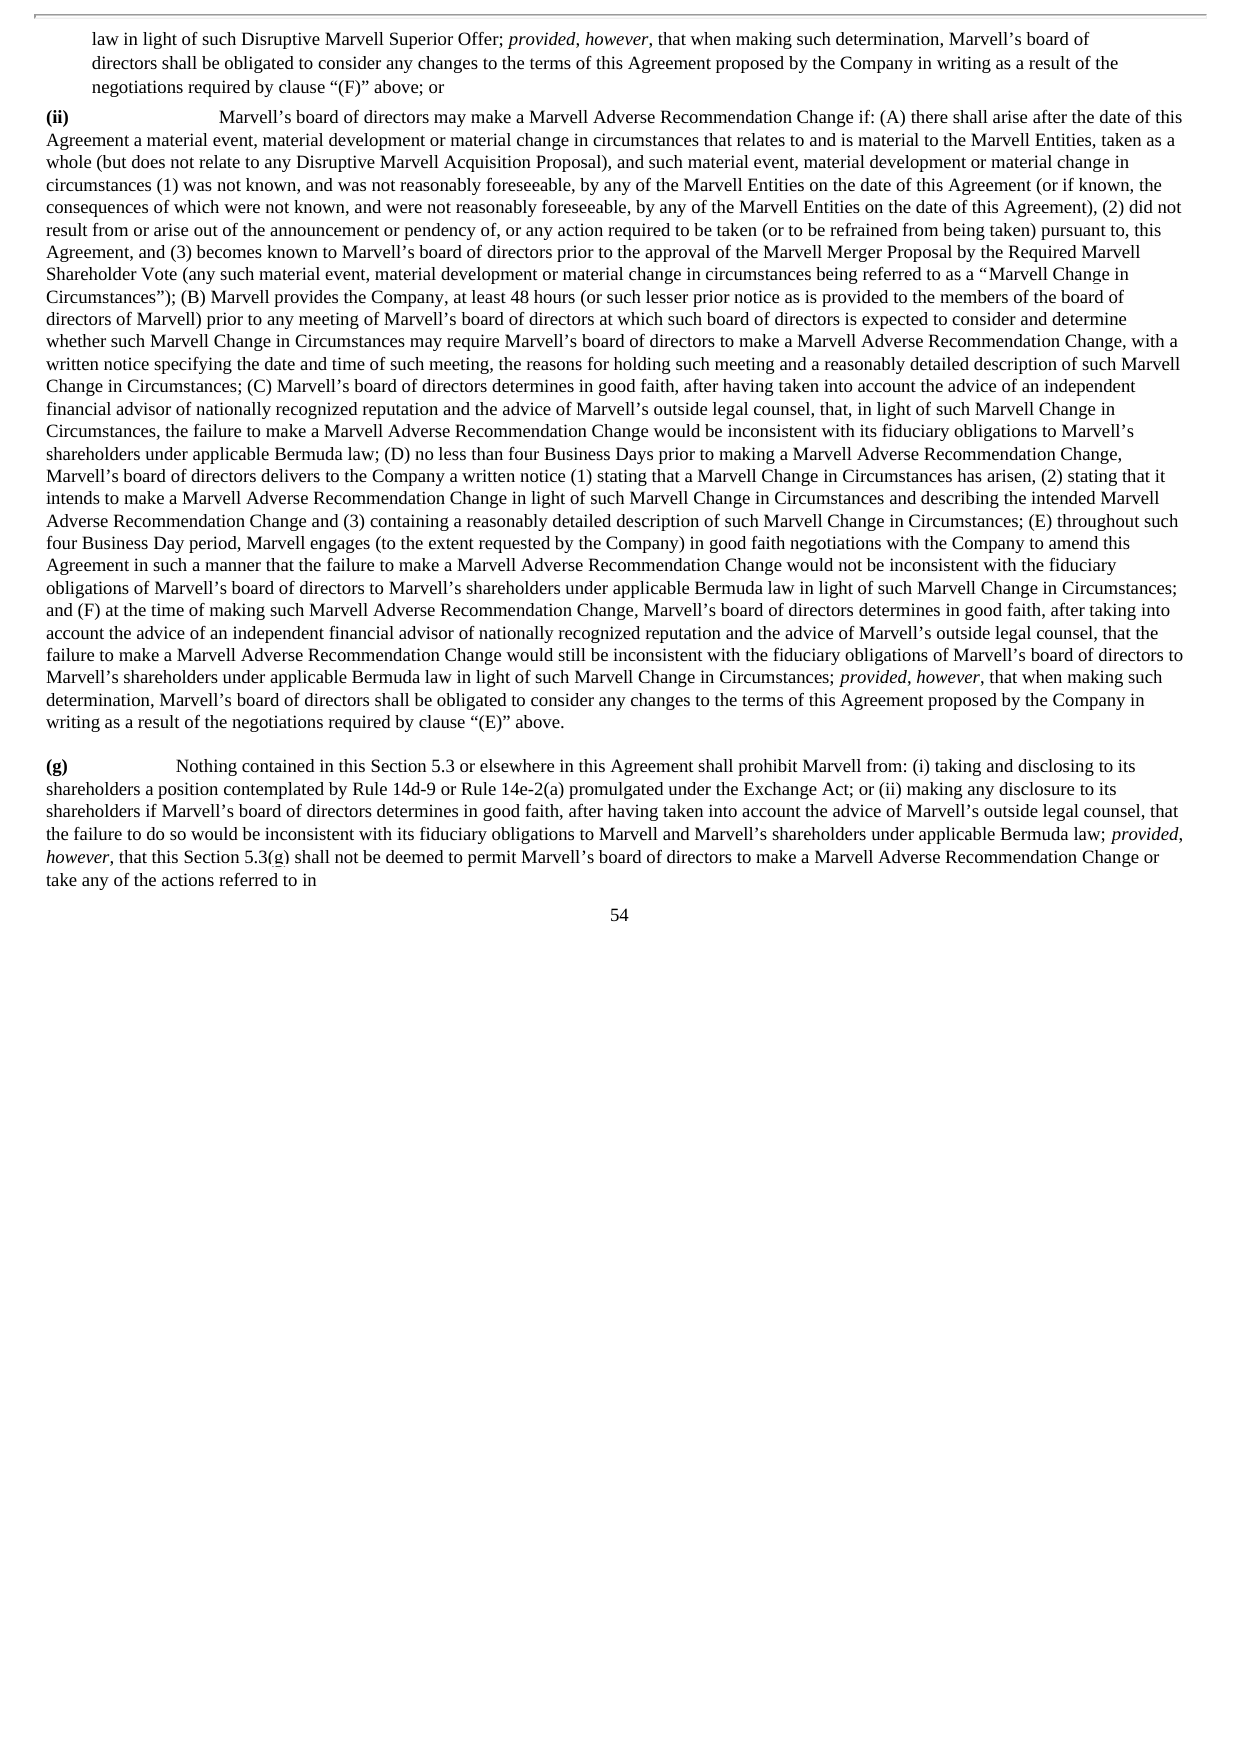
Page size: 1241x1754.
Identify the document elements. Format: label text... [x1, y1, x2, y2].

text law in light of such Disruptive Marvell Superior Offer; provided, however, that when making such determination, Marvell’s board of directors shall be obligated to consider any changes to the terms of this Agreement proposed by the Company in writing as a result of the negotiations required by clause “(F)” above; or [92, 28, 1157, 97]
list Marvell’s board of directors may make a Marvell Adverse Recommendation Change if: (A) there shall arise after the date of this Agreement a material event, material development or material change in circumstances that relates to and is material to the Marvell Entities, taken as a whole (but does not relate to any Disruptive Marvell Acquisition Proposal), and such material event, material development or material change in circumstances (1) was not known, and was not reasonably foreseeable, by any of the Marvell Entities on the date of this Agreement (or if known, the consequences of which were not known, and were not reasonably foreseeable, by any of the Marvell Entities on the date of this Agreement), (2) did not result from or arise out of the announcement or pendency of, or any action required to be taken (or to be refrained from being taken) pursuant to, this Agreement, and (3) becomes known to Marvell’s board of directors prior to the approval of the Marvell Merger Proposal by the Required Marvell Shareholder Vote (any such material event, material development or material change in circumstances being referred to as a “Marvell Change in Circumstances”); (B) Marvell provides the Company, at least 48 hours (or such lesser prior notice as is provided to the members of the board of directors of Marvell) prior to any meeting of Marvell’s board of directors at which such board of directors is expected to consider and determine whether such Marvell Change in Circumstances may require Marvell’s board of directors to make a Marvell Adverse Recommendation Change, with a written notice specifying the date and time of such meeting, the reasons for holding such meeting and a reasonably detailed description of such Marvell Change in Circumstances; (C) Marvell’s board of directors determines in good faith, after having taken into account the advice of an independent financial advisor of nationally recognized reputation and the advice of Marvell’s outside legal counsel, that, in light of such Marvell Change in Circumstances, the failure to make a Marvell Adverse Recommendation Change would be inconsistent with its fiduciary obligations to Marvell’s shareholders under applicable Bermuda law; (D) no less than four Business Days prior to making a Marvell Adverse Recommendation Change, Marvell’s board of directors delivers to the Company a written notice (1) stating that a Marvell Change in Circumstances has arisen, (2) stating that it intends to make a Marvell Adverse Recommendation Change in light of such Marvell Change in Circumstances and describing the intended Marvell Adverse Recommendation Change and (3) containing a reasonably detailed description of such Marvell Change in Circumstances; (E) throughout such four Business Day period, Marvell engages (to the extent requested by the Company) in good faith negotiations with the Company to amend this Agreement in such a manner that the failure to make a Marvell Adverse Recommendation Change would not be inconsistent with the fiduciary obligations of Marvell’s board of directors to Marvell’s shareholders under applicable Bermuda law in light of such Marvell Change in Circumstances; and (F) at the time of making such Marvell Adverse Recommendation Change, Marvell’s board of directors determines in good faith, after taking into account the advice of an independent financial advisor of nationally recognized reputation and the advice of Marvell’s outside legal counsel, that the failure to make a Marvell Adverse Recommendation Change would still be inconsistent with the fiduciary obligations of Marvell’s board of directors to Marvell’s shareholders under applicable Bermuda law in light of such Marvell Change in Circumstances; provided, however, that when making such determination, Marvell’s board of directors shall be obligated to consider any changes to the terms of this Agreement proposed by the Company in writing as a result of the negotiations required by clause “(E)” above. [46, 106, 1192, 733]
list Nothing contained in this Section 5.3 or elsewhere in this Agreement shall prohibit Marvell from: (i) taking and disclosing to its shareholders a position contemplated by Rule 14d-9 or Rule 14e-2(a) promulgated under the Exchange Act; or (ii) making any disclosure to its shareholders if Marvell’s board of directors determines in good faith, after having taken into account the advice of Marvell’s outside legal counsel, that the failure to do so would be inconsistent with its fiduciary obligations to Marvell and Marvell’s shareholders under applicable Bermuda law; provided, however, that this Section 5.3(g) shall not be deemed to permit Marvell’s board of directors to make a Marvell Adverse Recommendation Change or take any of the actions referred to in [46, 754, 1192, 890]
picture [34, 14, 1207, 19]
text 54 [46, 904, 1192, 926]
